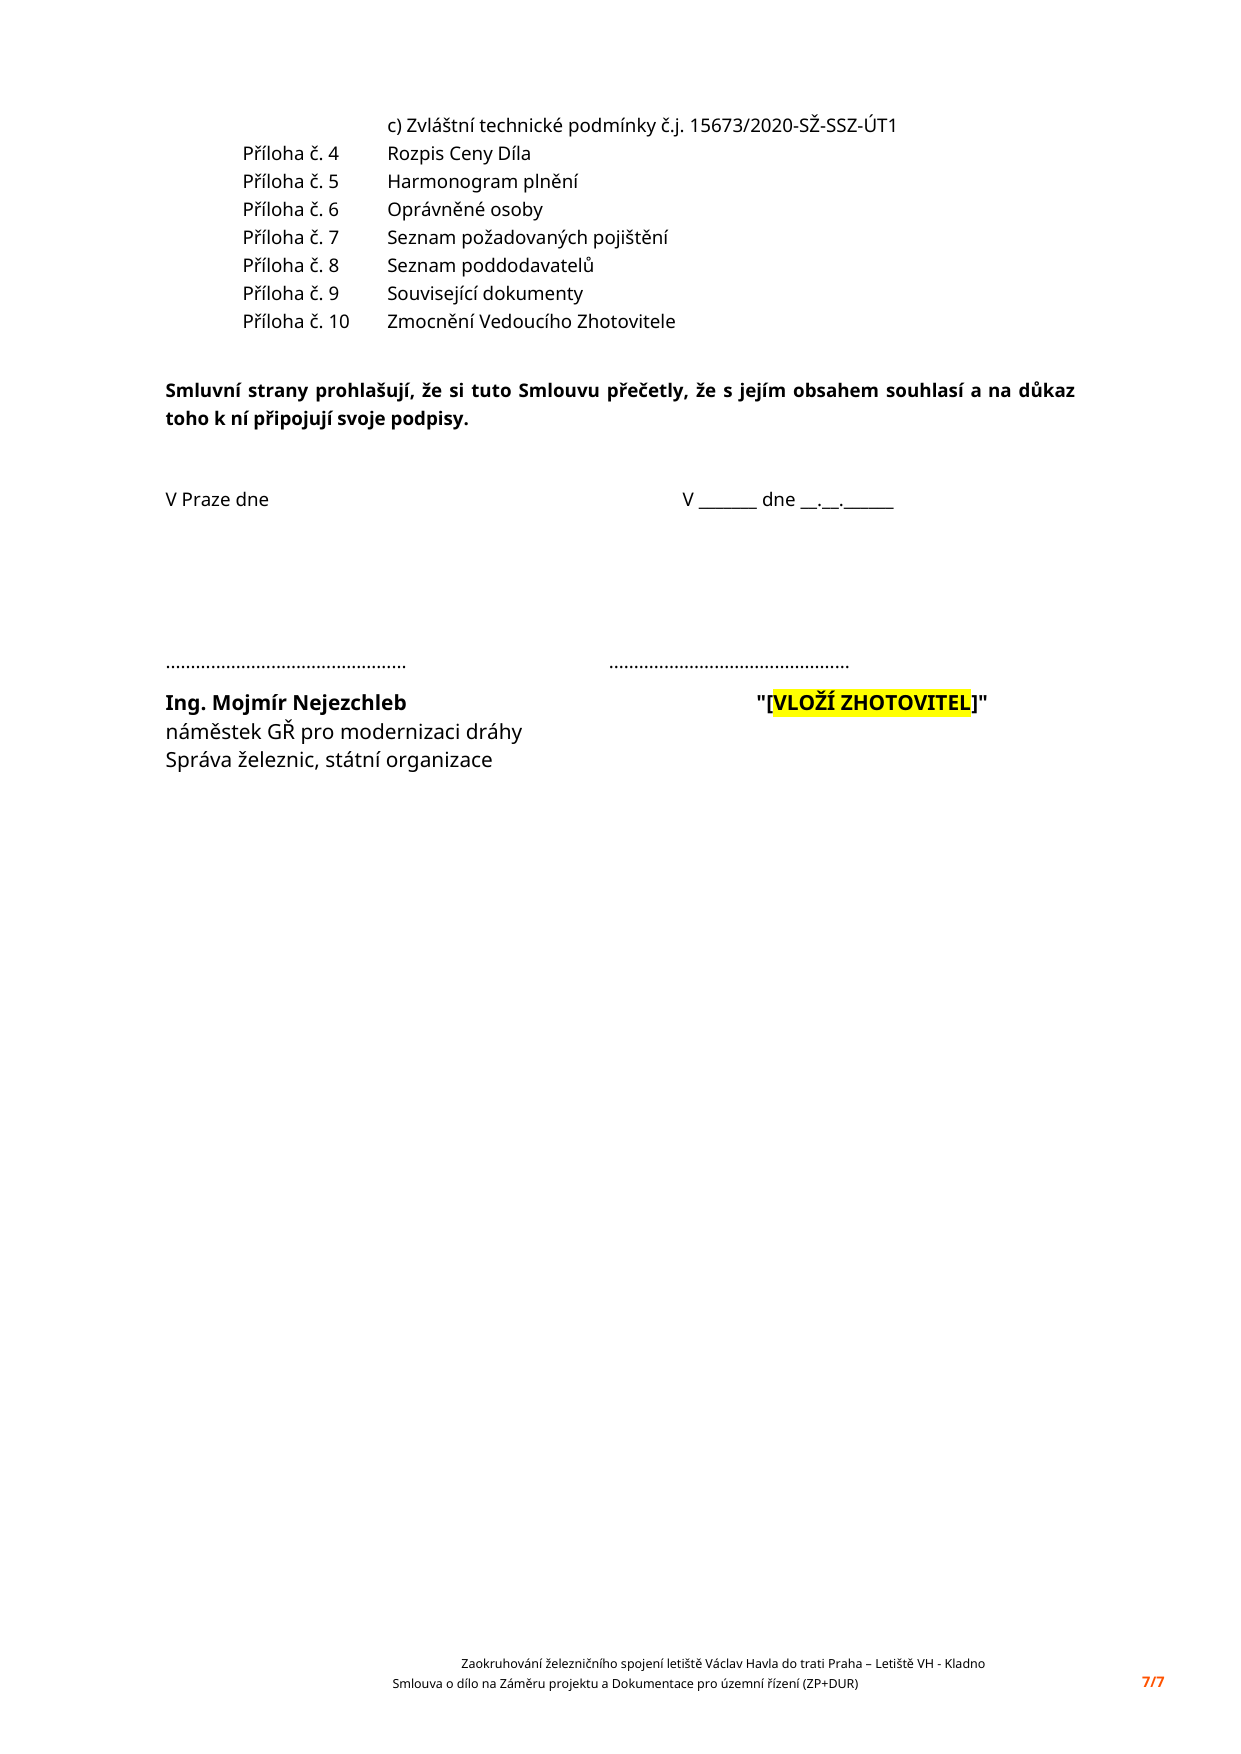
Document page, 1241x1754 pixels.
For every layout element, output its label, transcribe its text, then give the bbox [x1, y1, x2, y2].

text Ing. Mojmír Nejezchleb "[VLOŽÍ ZHOTOVITEL]" [165, 688, 1075, 717]
text náměstek GŘ pro modernizaci dráhy [165, 717, 1075, 745]
text Příloha č. 5 Harmonogram plnění [242, 168, 1075, 194]
text ................................................ ................................................ [165, 648, 1075, 673]
text Příloha č. 4 Rozpis Ceny Díla [242, 140, 1075, 166]
text V Praze dne V _______ dne __.__.______ [165, 486, 1075, 511]
text Příloha č. 7 Seznam požadovaných pojištění [242, 224, 1075, 250]
text Správa železnic, státní organizace [165, 745, 1075, 774]
text Příloha č. 8 Seznam poddodavatelů [242, 252, 1075, 278]
text c) Zvláštní technické podmínky č.j. 15673/2020-SŽ-SSZ-ÚT1 [316, 112, 1075, 138]
text Příloha č. 9 Související dokumenty [242, 280, 1075, 306]
text Smluvní strany prohlašují, že si tuto Smlouvu přečetly, že s jejím obsahem souhlasí a na důkaz toho k ní připojují svoje podpisy. [165, 377, 1075, 430]
text Příloha č. 6 Oprávněné osoby [242, 196, 1075, 222]
text Příloha č. 10 Zmocnění Vedoucího Zhotovitele [242, 308, 1075, 334]
